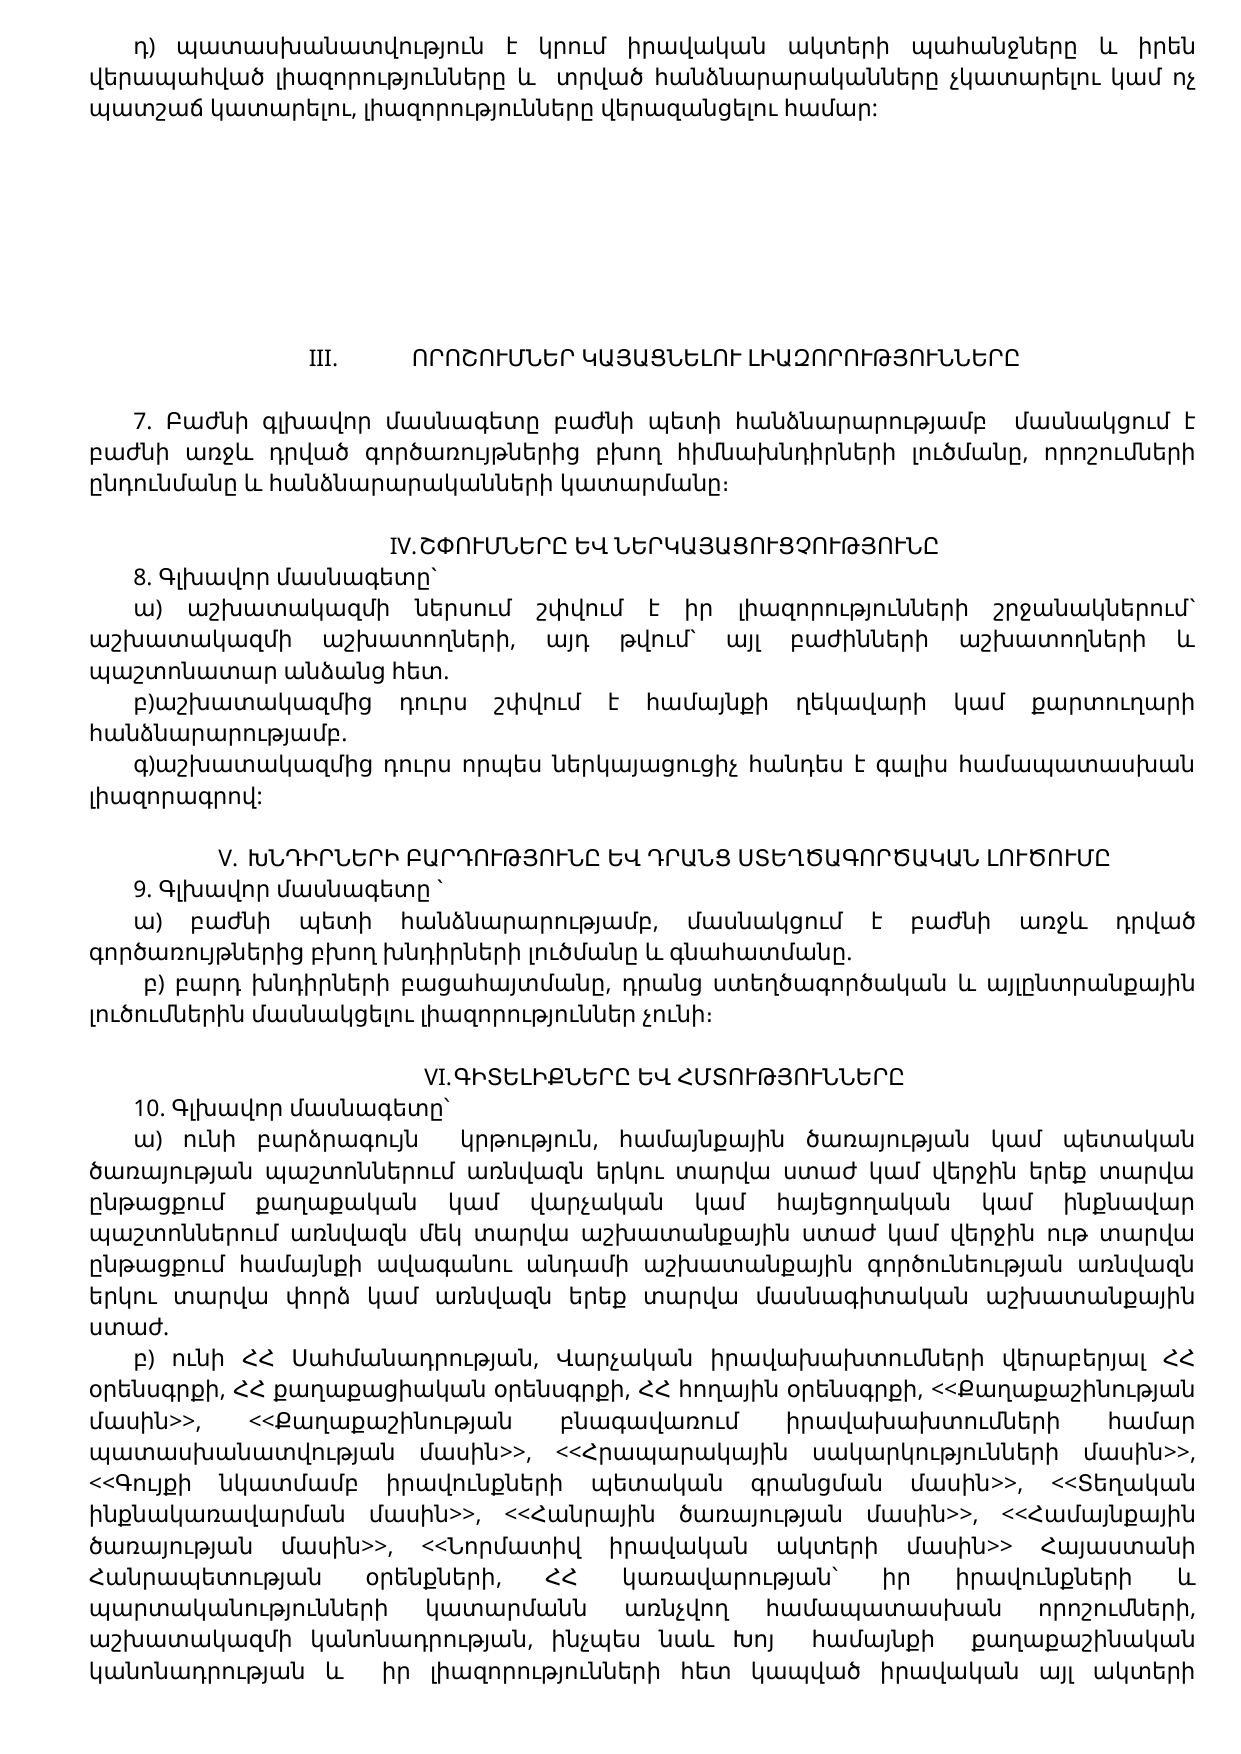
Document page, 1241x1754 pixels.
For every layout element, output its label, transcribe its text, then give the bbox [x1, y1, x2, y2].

text 7. Բաժնի գլխավոր մասնագետը բաժնի պետի հանձնարարությամբ մասնակցում է բաժնի առջև դրված գործառույթներից բխող հիմնախնդիրների լուծմանը, որոշումների ընդունմանը և հանձնարարականների կատարմանը։ [89, 404, 1196, 498]
list ՈՐՈՇՈՒՄՆԵՐ ԿԱՅԱՑՆԵԼՈՒ ԼԻԱԶՈՐՈՒԹՅՈՒՆՆԵՐԸ [89, 342, 1196, 373]
text բ)աշխատակազմից դուրս շփվում է համայնքի ղեկավարի կամ քարտուղարի հանձնարարությամբ. [89, 686, 1196, 748]
list ԽՆԴԻՐՆԵՐԻ ԲԱՐԴՈՒԹՅՈՒՆԸ ԵՎ ԴՐԱՆՑ ՍՏԵՂԾԱԳՈՐԾԱԿԱՆ ԼՈՒԾՈՒՄԸ [89, 842, 1196, 873]
text ա) բաժնի պետի հանձնարարությամբ, մասնակցում է բաժնի առջև դրված գործառույթներից բխող խնդիրների լուծմանը և գնահատմանը. [89, 904, 1196, 967]
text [89, 1436, 1196, 1686]
text 9. Գլխավոր մասնագետը ` [89, 873, 1196, 904]
text դ) պատասխանատվություն է կրում իրավական ակտերի պահանջները և իրեն վերապահված լիազորությունները և տրված հանձնարարականները չկատարելու կամ ոչ պատշաճ կատարելու, լիազորությունները վերազանցելու համար: [89, 29, 1196, 123]
text ա) ունի բարձրագույն կրթություն, համայնքային ծառայության կամ պետական ծառայության պաշտոններում առնվազն երկու տարվա ստաժ կամ վերջին երեք տարվա ընթացքում քաղաքական կամ վարչական կամ հայեցողական կամ ինքնավար պաշտոններում առնվազն մեկ տարվա աշխատանքային ստաժ կամ վերջին ութ տարվա ընթացքում համայնքի ավագանու անդամի աշխատանքային գործունեության առնվազն երկու տարվա փորձ կամ առնվազն երեք տարվա մասնագիտական աշխատանքային ստաժ. [89, 1123, 1196, 1342]
text գ)աշխատակազմից դուրս որպես ներկայացուցիչ հանդես է գալիս համապատասխան լիազորագրով: [89, 748, 1196, 811]
text բ) բարդ խնդիրների բացահայտմանը, դրանց ստեղծագործական և այլընտրանքային լուծումներին մասնակցելու լիազորություններ չունի։ [89, 967, 1196, 1029]
list ԳԻՏԵԼԻՔՆԵՐԸ ԵՎ ՀՄՏՈՒԹՅՈՒՆՆԵՐԸ [89, 1061, 1196, 1092]
text ա) աշխատակազմի ներսում շփվում է իր լիազորությունների շրջանակներում` աշխատակազմի աշխատողների, այդ թվում` այլ բաժինների աշխատողների և պաշտոնատար անձանց հետ. [89, 592, 1196, 686]
text 8. Գլխավոր մասնագետը` [89, 561, 1196, 592]
list ՇՓՈՒՄՆԵՐԸ ԵՎ ՆԵՐԿԱՅԱՑՈՒՑՉՈՒԹՅՈՒՆԸ [89, 529, 1196, 561]
text 10. Գլխավոր մասնագետը՝ [89, 1092, 1196, 1123]
